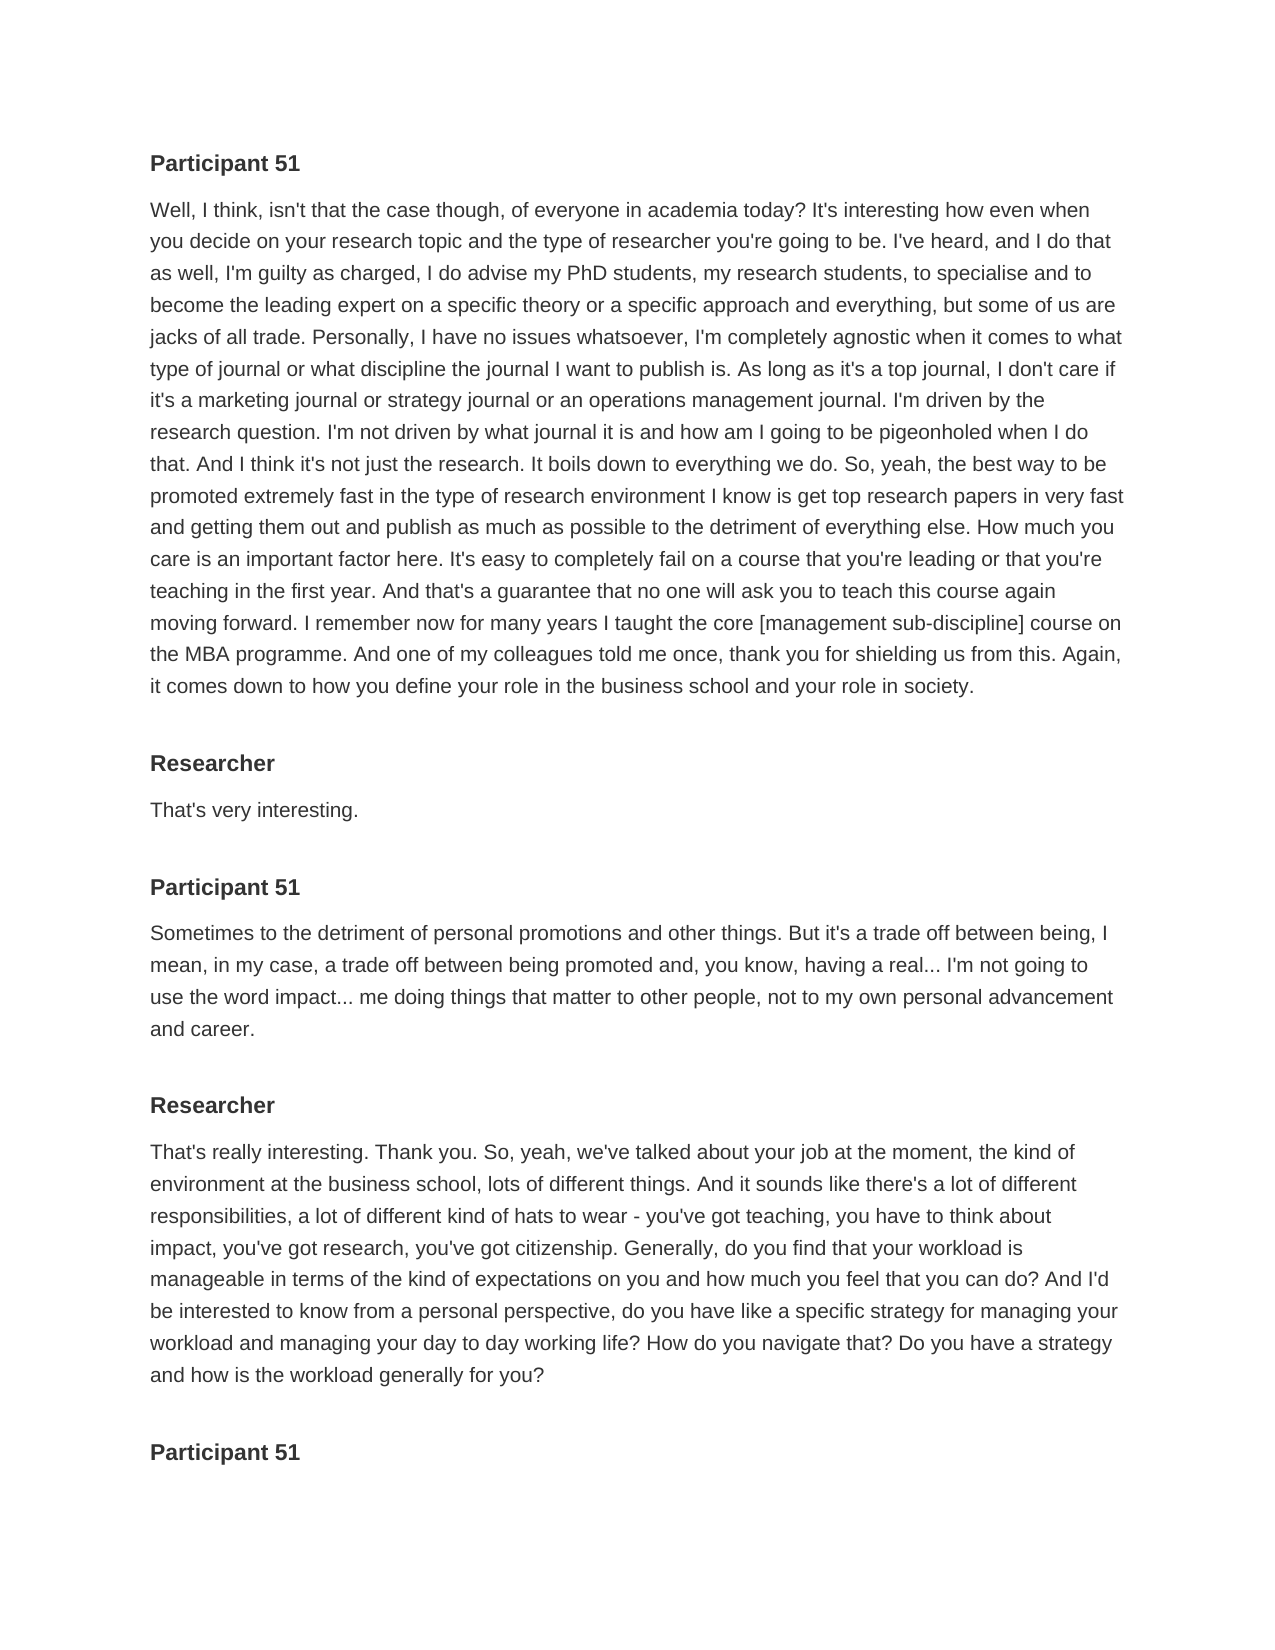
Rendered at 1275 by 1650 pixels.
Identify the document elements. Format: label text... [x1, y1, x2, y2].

text That's very interesting. [150, 798, 1125, 822]
text Well, I think, isn't that the case though, of everyone in academia today? It's interesting how even when you decide on your research topic and the type of researcher you're going to be. I've heard, and I do that as well, I'm guilty as charged, I do advise my PhD students, my research students, to specialise and to become the leading expert on a specific theory or a specific approach and everything, but some of us are jacks of all trade. Personally, I have no issues whatsoever, I'm completely agnostic when it comes to what type of journal or what discipline the journal I want to publish is. As long as it's a top journal, I don't care if it's a marketing journal or strategy journal or an operations management journal. I'm driven by the research question. I'm not driven by what journal it is and how am I going to be pigeonholed when I do that. And I think it's not just the research. It boils down to everything we do. So, yeah, the best way to be promoted extremely fast in the type of research environment I know is get top research papers in very fast and getting them out and publish as much as possible to the detriment of everything else. How much you care is an important factor here. It's easy to completely fail on a course that you're leading or that you're teaching in the first year. And that's a guarantee that no one will ask you to teach this course again moving forward. I remember now for many years I taught the core [management sub-discipline] course on the MBA programme. And one of my colleagues told me once, thank you for shielding us from this. Again, it comes down to how you define your role in the business school and your role in society. [150, 197, 1125, 698]
text Sometimes to the detriment of personal promotions and other things. But it's a trade off between being, I mean, in my case, a trade off between being promoted and, you know, having a real... I'm not going to use the word impact... me doing things that matter to other people, not to my own personal advancement and career. [150, 921, 1125, 1040]
subtitle Researcher [150, 750, 1125, 776]
subtitle Participant 51 [150, 874, 1125, 900]
subtitle Participant 51 [150, 150, 1125, 176]
subtitle Participant 51 [150, 1438, 1125, 1465]
subtitle Researcher [150, 1092, 1125, 1119]
text That's really interesting. Thank you. So, yeah, we've talked about your job at the moment, the kind of environment at the business school, lots of different things. And it sounds like there's a lot of different responsibilities, a lot of different kind of hats to wear - you've got teaching, you have to think about impact, you've got research, you've got citizenship. Generally, do you find that your workload is manageable in terms of the kind of expectations on you and how much you feel that you can do? And I'd be interested to know from a personal perspective, do you have like a specific strategy for managing your workload and managing your day to day working life? How do you navigate that? Do you have a strategy and how is the workload generally for you? [150, 1140, 1125, 1386]
